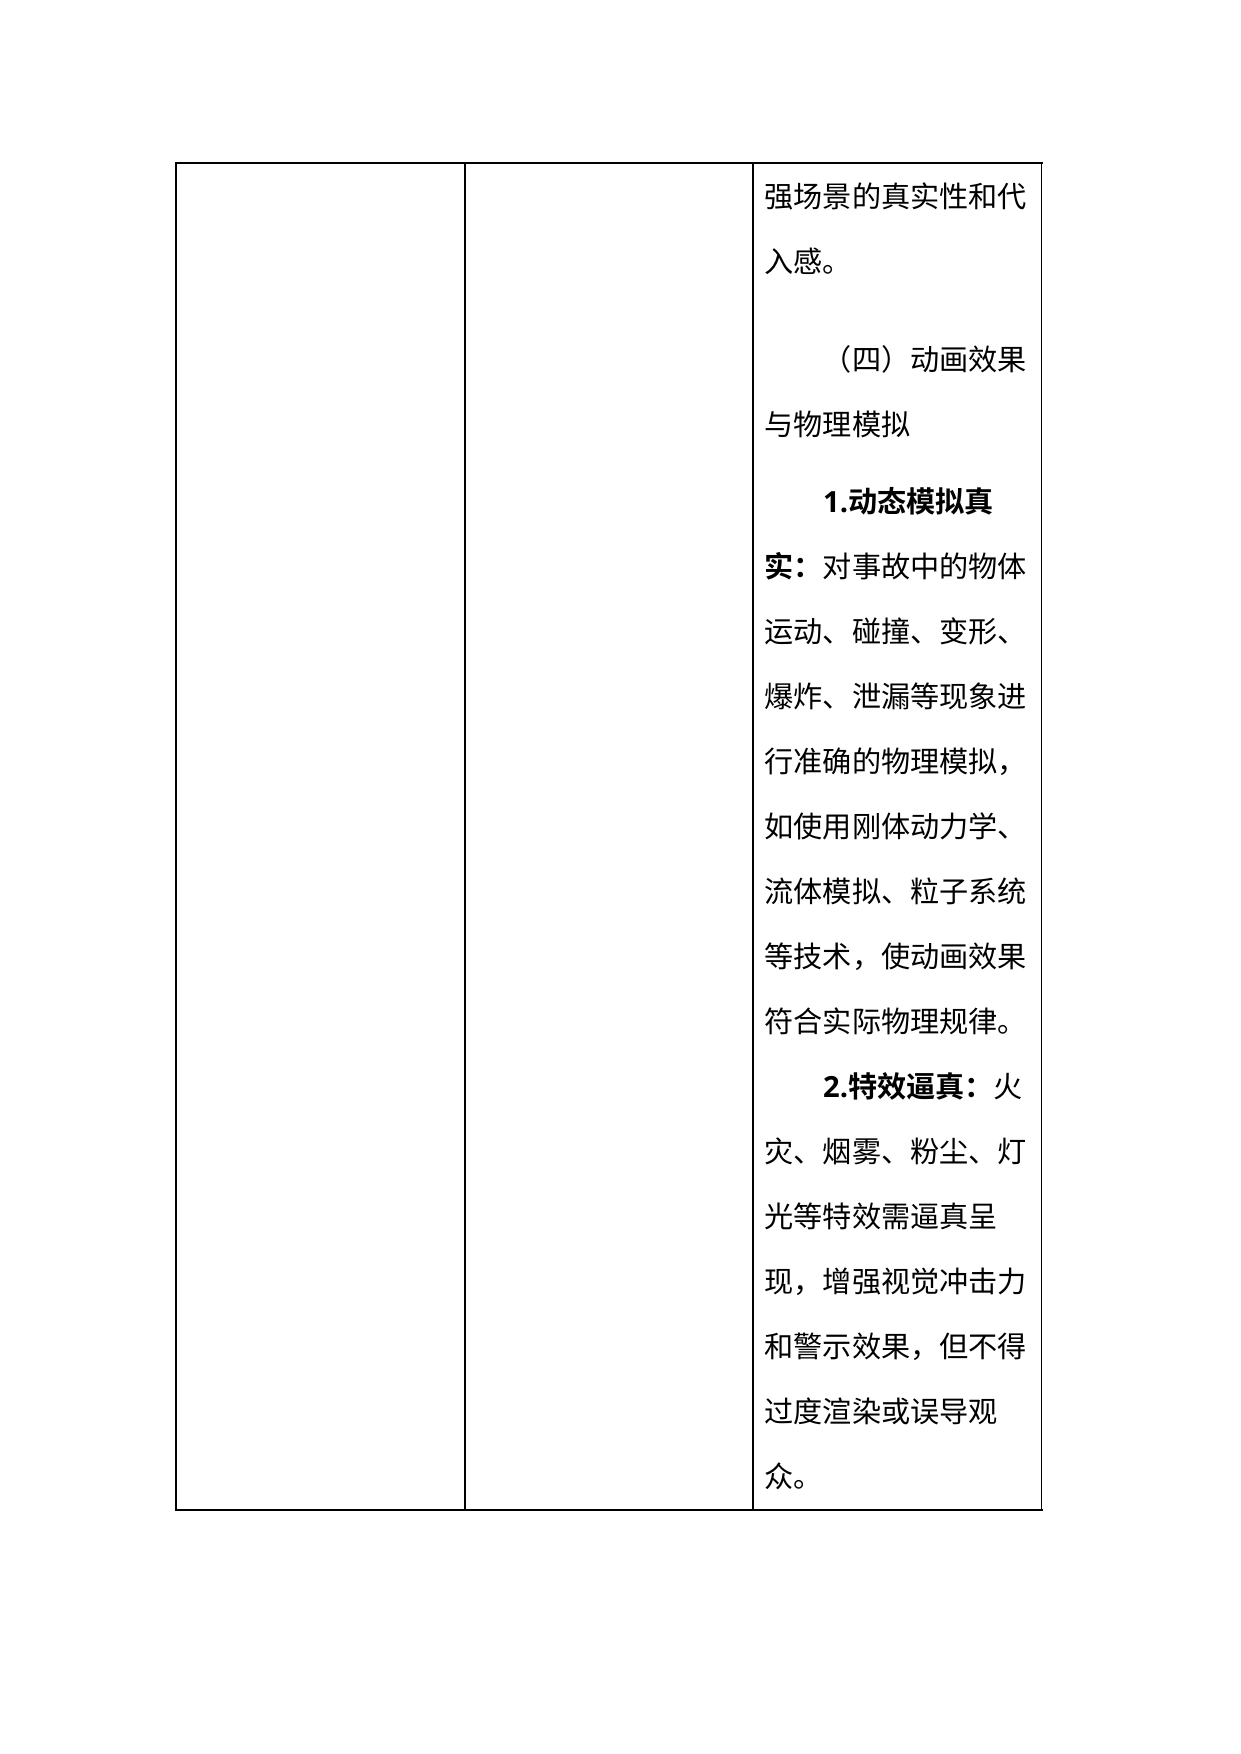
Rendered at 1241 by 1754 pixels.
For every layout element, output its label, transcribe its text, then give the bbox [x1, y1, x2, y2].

table_cell 1 [177, 164, 464, 1509]
table_cell [466, 164, 752, 1509]
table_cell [754, 164, 1041, 1509]
